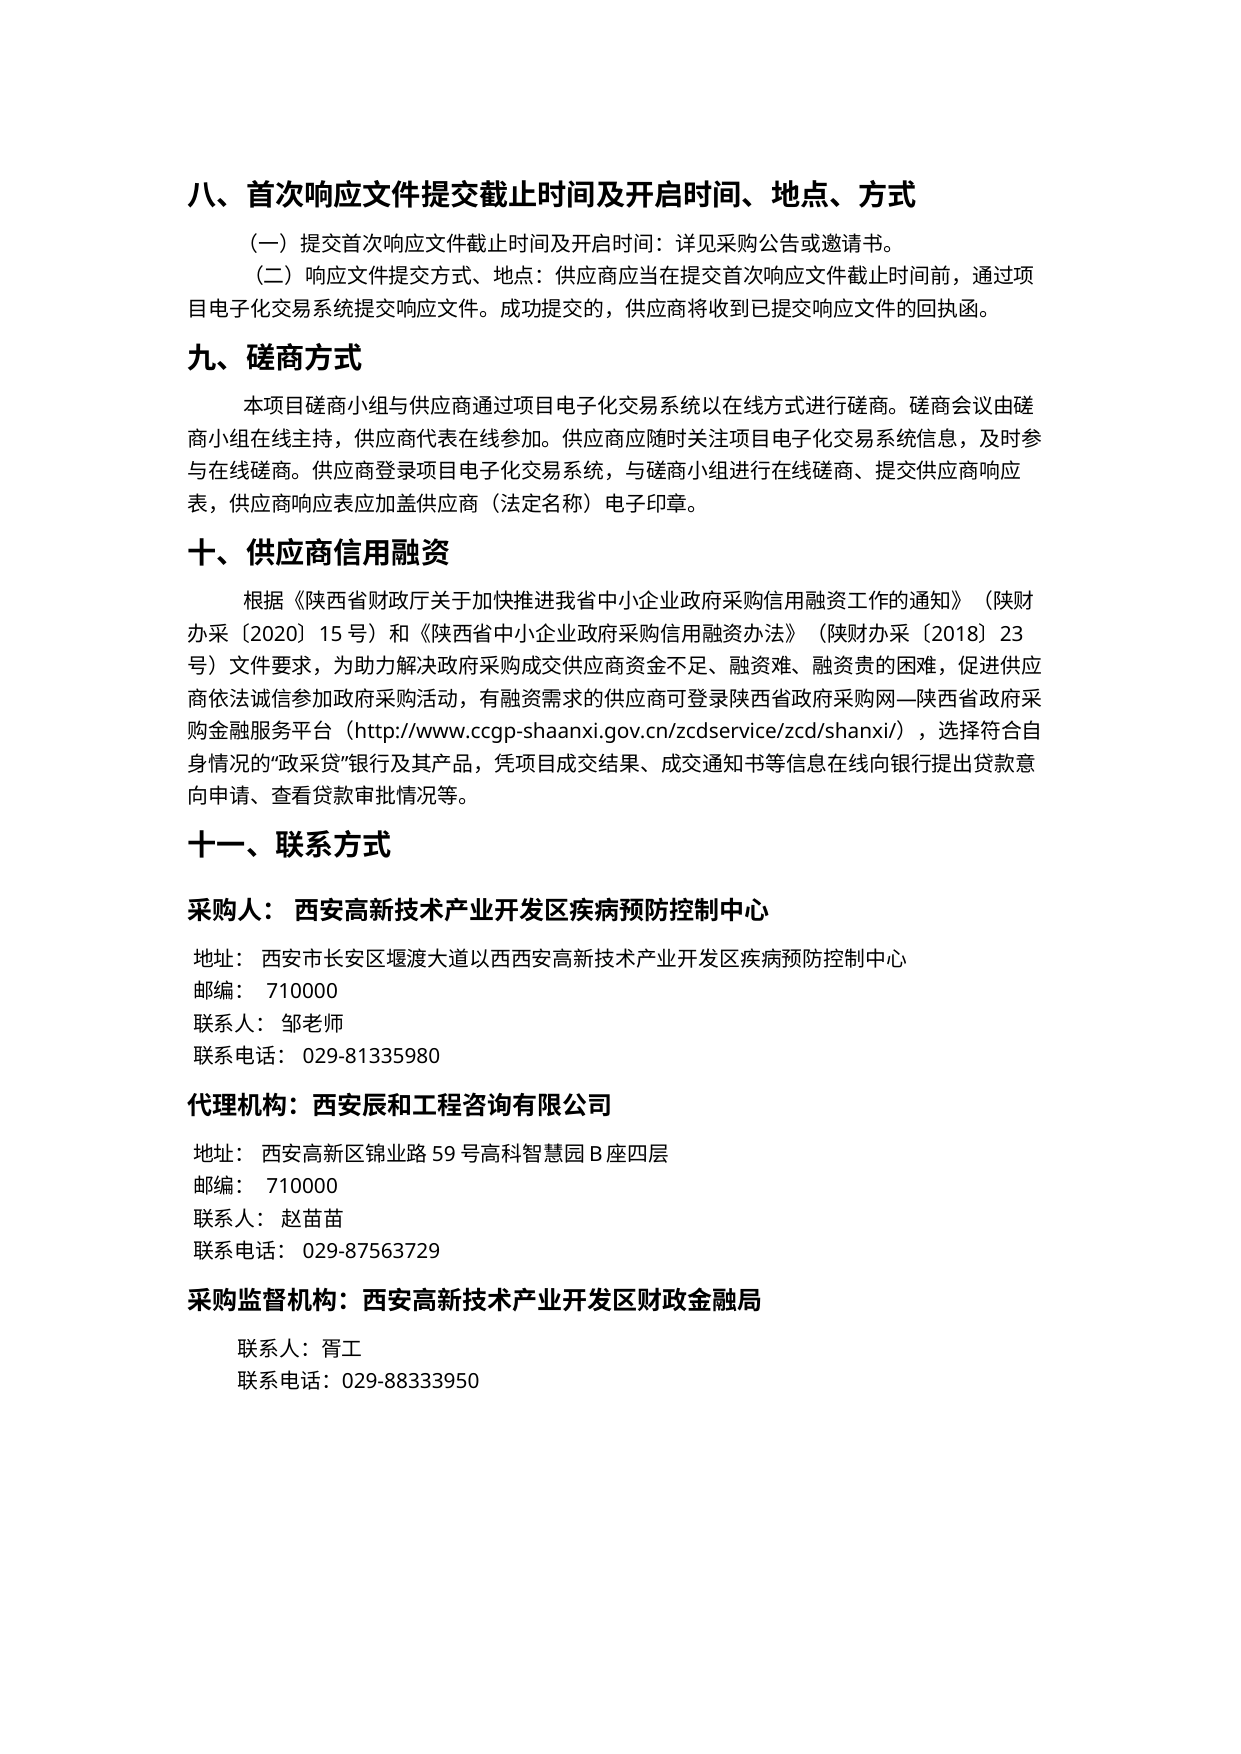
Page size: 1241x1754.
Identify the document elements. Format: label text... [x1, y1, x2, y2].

text 地址： 西安市长安区堰渡大道以西西安高新技术产业开发区疾病预防控制中心 [187, 942, 1053, 974]
text （一）提交首次响应文件截止时间及开启时间：详见采购公告或邀请书。 [187, 227, 1053, 259]
text 地址： 西安高新区锦业路59号高科智慧园B座四层 [187, 1137, 1053, 1169]
text 联系电话： 029-81335980 [187, 1039, 1053, 1072]
text 邮编： 710000 [187, 974, 1053, 1007]
text 采购监督机构：西安高新技术产业开发区财政金融局 [187, 1267, 1053, 1332]
text 邮编： 710000 [187, 1169, 1053, 1202]
text 本项目磋商小组与供应商通过项目电子化交易系统以在线方式进行磋商。磋商会议由磋商小组在线主持，供应商代表在线参加。供应商应随时关注项目电子化交易系统信息，及时参与在线磋商。供应商登录项目电子化交易系统，与磋商小组进行在线磋商、提交供应商响应表，供应商响应表应加盖供应商（法定名称）电子印章。 [187, 389, 1053, 519]
text 根据《陕西省财政厅关于加快推进我省中小企业政府采购信用融资工作的通知》（陕财办采〔2020〕15 号）和《陕西省中小企业政府采购信用融资办法》（陕财办采〔2018〕23 号）文件要求，为助力解决政府采购成交供应商资金不足、融资难、融资贵的困难，促进供应商依法诚信参加政府采购活动，有融资需求的供应商可登录陕西省政府采购网—陕西省政府采购金融服务平台（http://www.ccgp-shaanxi.gov.cn/zcdservice/zcd/shanxi/），选择符合自身情况的“政采贷”银行及其产品，凭项目成交结果、成交通知书等信息在线向银行提出贷款意向申请、查看贷款审批情况等。 [187, 584, 1053, 812]
text 采购人： 西安高新技术产业开发区疾病预防控制中心 [187, 877, 1053, 942]
text 代理机构：西安辰和工程咨询有限公司 [187, 1072, 1053, 1137]
text 十、供应商信用融资 [187, 519, 1053, 584]
text 八、首次响应文件提交截止时间及开启时间、地点、方式 [187, 162, 1053, 227]
text 联系电话：029-88333950 [187, 1364, 1053, 1397]
text 十一、联系方式 [187, 812, 1053, 877]
text 九、磋商方式 [187, 324, 1053, 389]
text 联系人： 赵苗苗 [187, 1202, 1053, 1234]
text （二）响应文件提交方式、地点：供应商应当在提交首次响应文件截止时间前，通过项目电子化交易系统提交响应文件。成功提交的，供应商将收到已提交响应文件的回执函。 [187, 259, 1053, 324]
text 联系人： 邹老师 [187, 1007, 1053, 1039]
text 联系人：胥工 [187, 1332, 1053, 1364]
text 联系电话： 029-87563729 [187, 1234, 1053, 1267]
